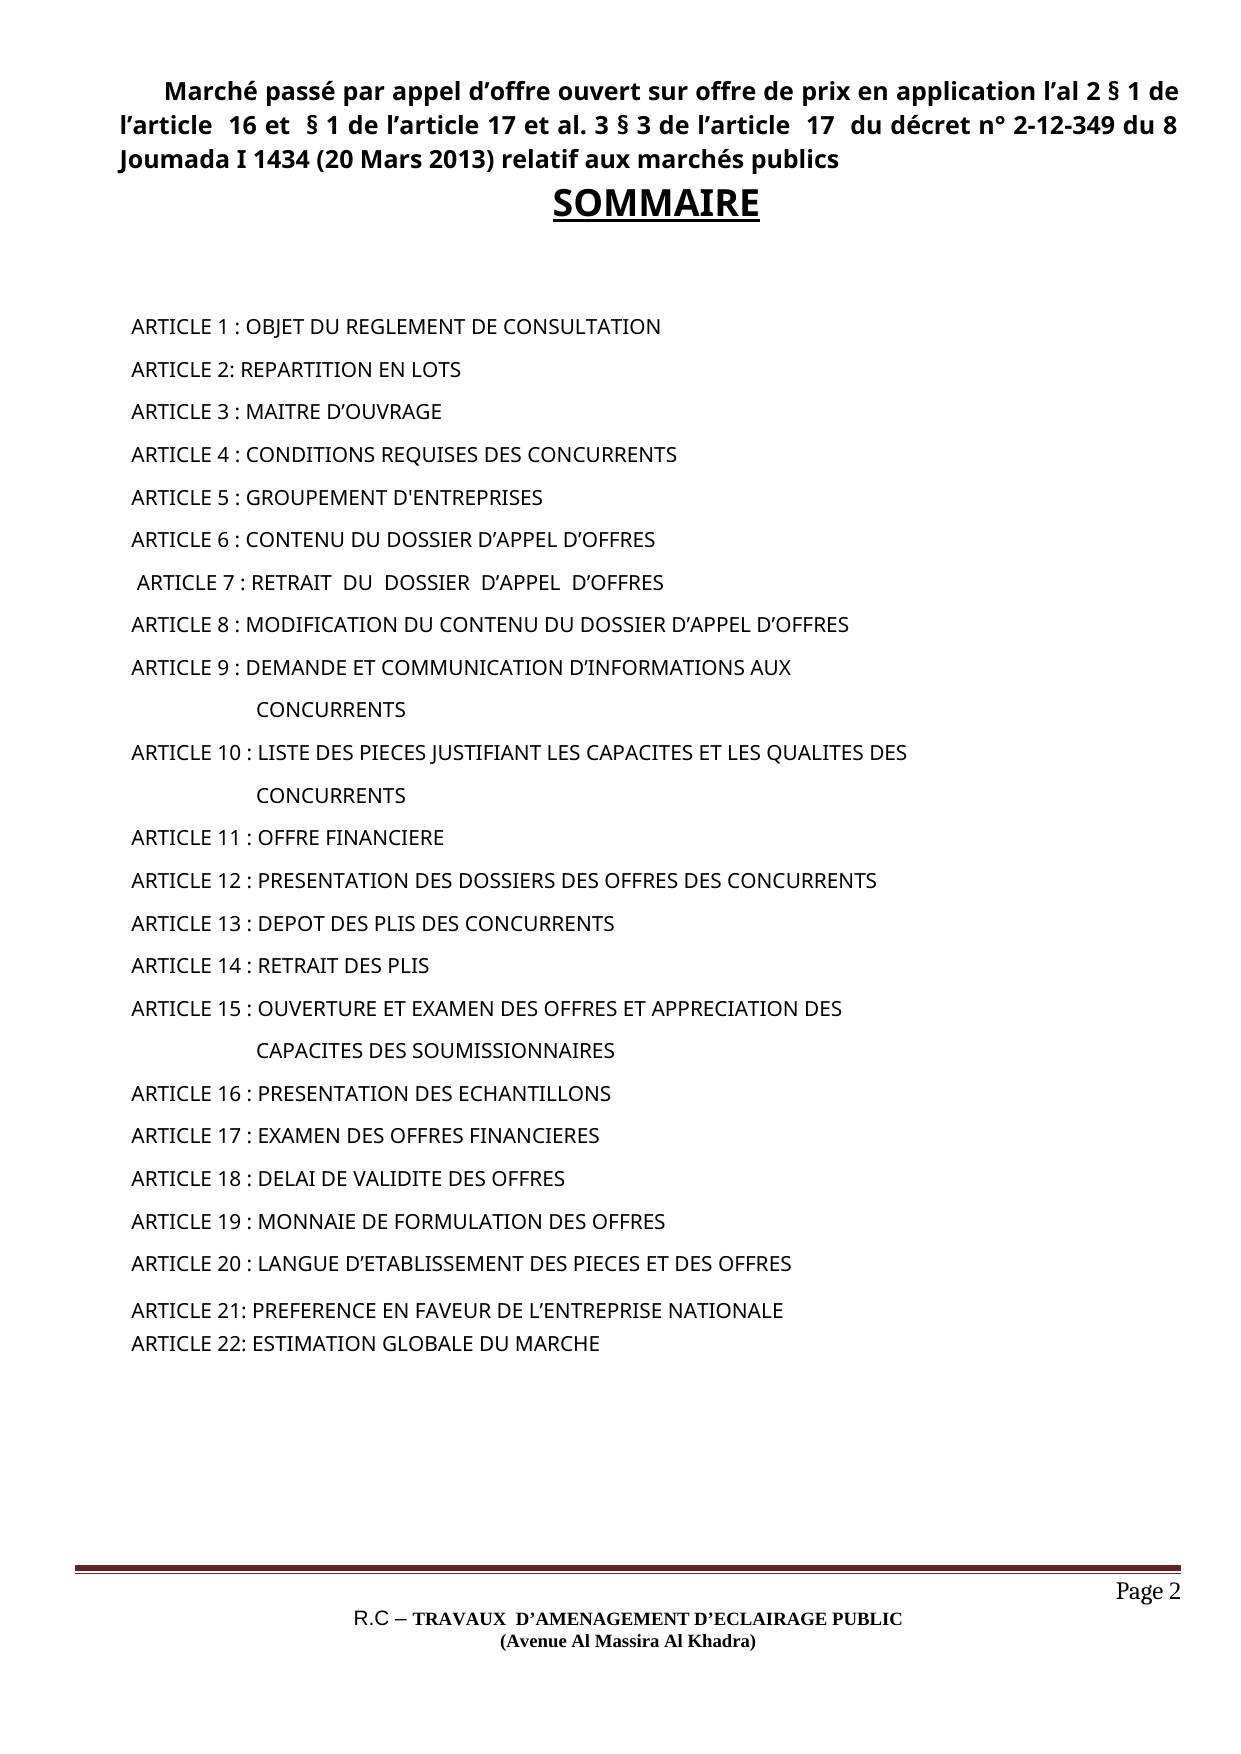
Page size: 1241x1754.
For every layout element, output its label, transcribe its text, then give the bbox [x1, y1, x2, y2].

text CONCURRENTS [131, 696, 1181, 724]
text ARTICLE 3 : MAITRE D’OUVRAGE [131, 397, 1181, 426]
text SOMMAIRE [131, 176, 1181, 227]
text ARTICLE 6 : CONTENU DU DOSSIER D’APPEL D’OFFRES [131, 525, 1181, 554]
text ARTICLE 20 : LANGUE D’ETABLISSEMENT DES PIECES ET DES OFFRES [131, 1249, 1181, 1278]
text ARTICLE 15 : OUVERTURE ET EXAMEN DES OFFRES ET APPRECIATION DES [131, 994, 1181, 1022]
text ARTICLE 17 : EXAMEN DES OFFRES FINANCIERES [131, 1122, 1181, 1150]
text ARTICLE 1 : OBJET DU REGLEMENT DE CONSULTATION [131, 312, 1181, 341]
text ARTICLE 4 : CONDITIONS REQUISES DES CONCURRENTS [131, 440, 1181, 468]
text ARTICLE 5 : GROUPEMENT D'ENTREPRISES [131, 483, 1181, 511]
text ARTICLE 8 : MODIFICATION DU CONTENU DU DOSSIER D’APPEL D’OFFRES [131, 610, 1181, 639]
text ARTICLE 11 : OFFRE FINANCIERE [131, 823, 1181, 852]
text ARTICLE 2: REPARTITION EN LOTS [131, 355, 1181, 383]
text Marché passé par appel d’offre ouvert sur offre de prix en application l’al 2 § 1 de l’article 16 et § 1 de l’article 17 et al. 3 § 3 de l’article 17 du décret n° 2-12-349 du 8 Joumada I 1434 (20 Mars 2013) relatif aux marchés publics [119, 74, 1181, 176]
text ARTICLE 10 : LISTE DES PIECES JUSTIFIANT LES CAPACITES ET LES QUALITES DES [131, 738, 1181, 767]
text ARTICLE 19 : MONNAIE DE FORMULATION DES OFFRES [131, 1207, 1181, 1235]
text CONCURRENTS [131, 781, 1181, 809]
text ARTICLE 9 : DEMANDE ET COMMUNICATION D’INFORMATIONS AUX [131, 653, 1181, 681]
text CAPACITES DES SOUMISSIONNAIRES [131, 1036, 1181, 1065]
text ARTICLE 12 : PRESENTATION DES DOSSIERS DES OFFRES DES CONCURRENTS [131, 866, 1181, 894]
text ARTICLE 14 : RETRAIT DES PLIS [131, 951, 1181, 980]
text ARTICLE 7 : RETRAIT DU DOSSIER D’APPEL D’OFFRES [131, 568, 1181, 596]
text ARTICLE 21: PREFERENCE EN FAVEUR DE L’ENTREPRISE NATIONALE [75, 1296, 1181, 1325]
text ARTICLE 16 : PRESENTATION DES ECHANTILLONS [131, 1079, 1181, 1107]
text ARTICLE 18 : DELAI DE VALIDITE DES OFFRES [131, 1164, 1181, 1193]
text ARTICLE 22: ESTIMATION GLOBALE DU MARCHE [75, 1329, 1181, 1357]
text ARTICLE 13 : DEPOT DES PLIS DES CONCURRENTS [131, 909, 1181, 937]
